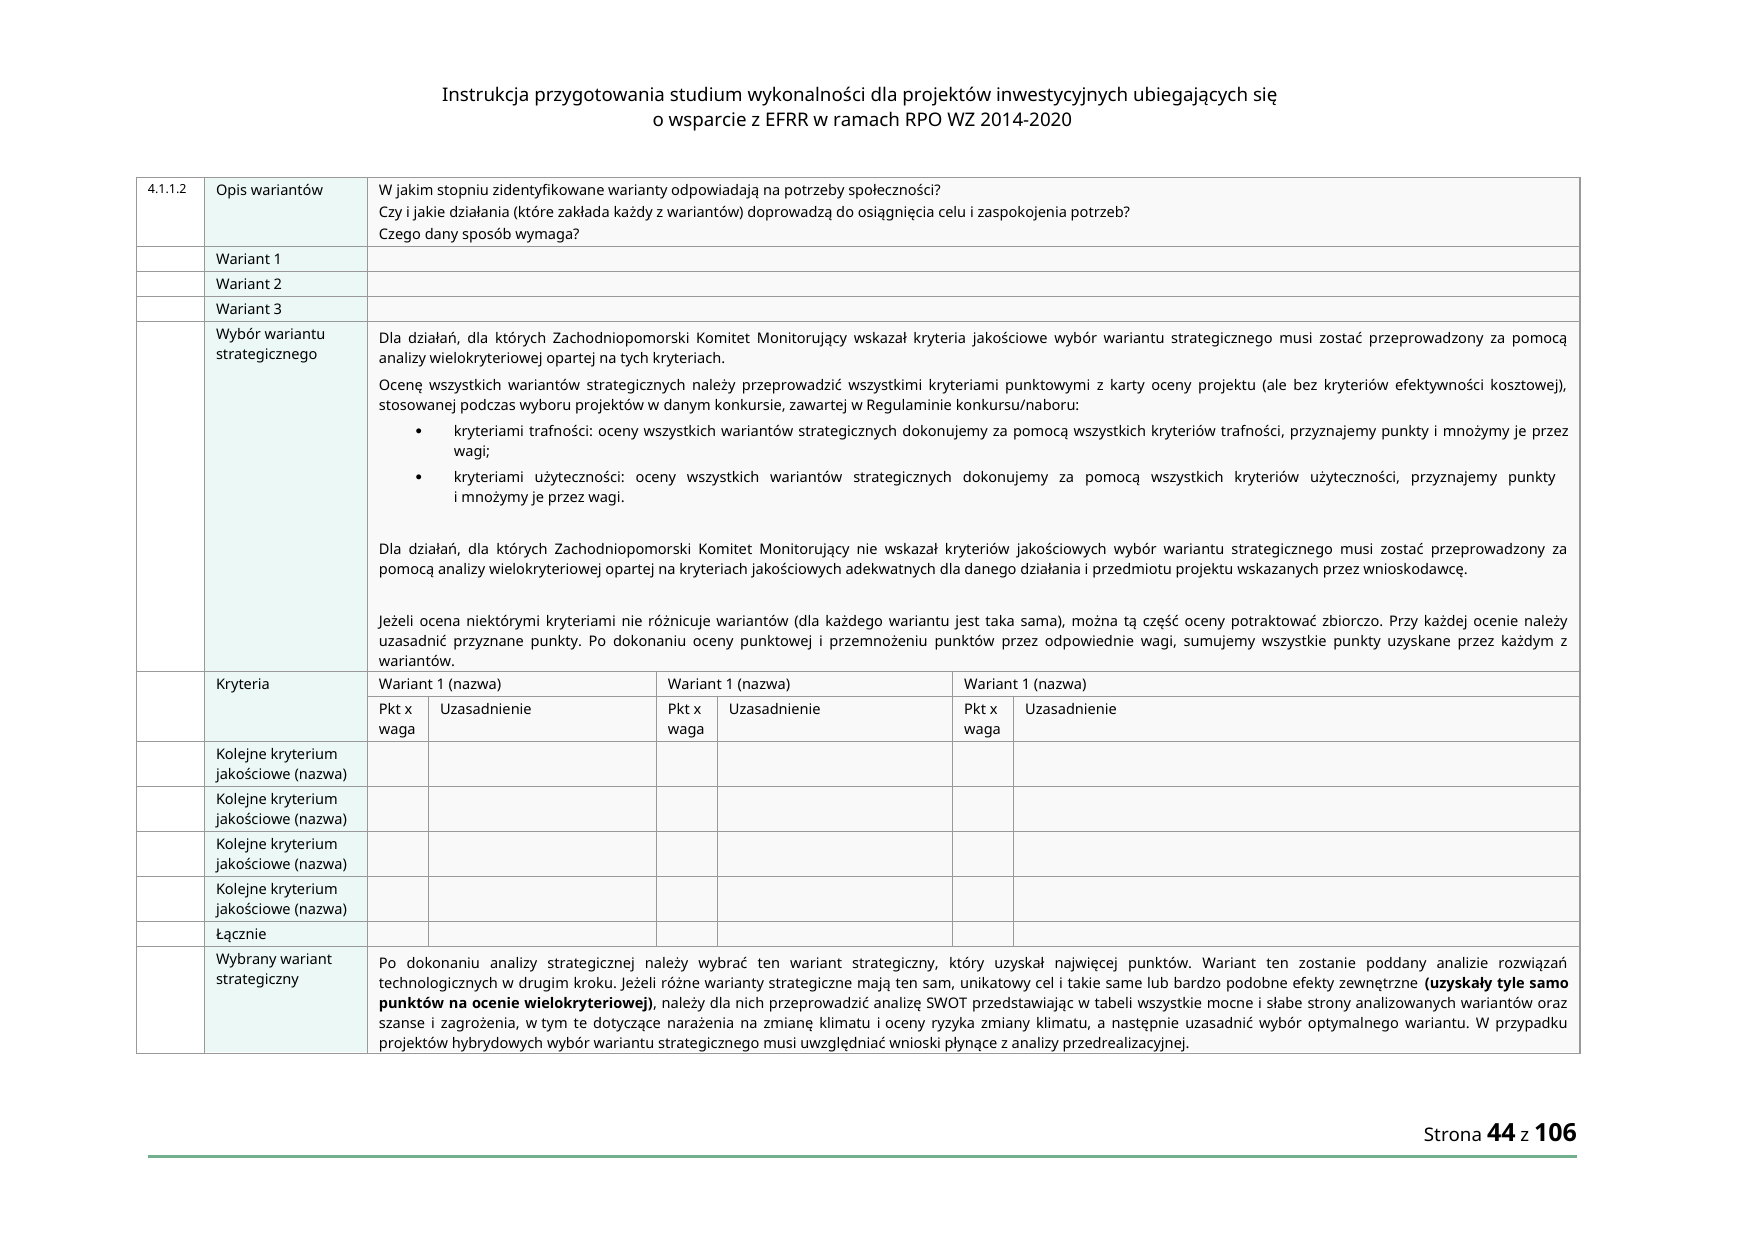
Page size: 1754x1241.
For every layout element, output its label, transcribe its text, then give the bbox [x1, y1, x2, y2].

table_cell Kryteria [205, 672, 367, 741]
table_cell [1014, 742, 1579, 786]
table_cell [137, 672, 204, 741]
table_cell [368, 922, 428, 946]
table_cell [368, 742, 428, 786]
table_cell [429, 742, 656, 786]
table_cell [953, 832, 1013, 876]
table_cell Wariant 1 (nazwa) [953, 672, 1579, 696]
table_cell Łącznie [205, 922, 367, 946]
table_cell [953, 787, 1013, 831]
table_cell [429, 832, 656, 876]
table_cell Kolejne kryterium jakościowe (nazwa) [205, 787, 367, 831]
table_cell [137, 922, 204, 946]
table_cell [137, 322, 204, 671]
table_cell [657, 922, 717, 946]
table_cell [137, 742, 204, 786]
table_cell [1014, 877, 1579, 921]
table_cell [368, 877, 428, 921]
table_cell Kolejne kryterium jakościowe (nazwa) [205, 832, 367, 876]
table_cell [657, 877, 717, 921]
table_cell Kolejne kryterium jakościowe (nazwa) [205, 877, 367, 921]
table_cell Dla działań, dla których Zachodniopomorski Komitet Monitorujący wskazał kryteria jakościowe wybór wariantu strategicznego musi zostać przeprowadzony za pomocą analizy wielokryteriowej opartej na tych kryteriach. Ocenę wszystkich wariantów strategicznych należy przeprowadzić wszystkimi kryteriami punktowymi z karty oceny projektu (ale bez kryteriów efektywności kosztowej), stosowanej podczas wyboru projektów w danym konkursie, zawartej w Regulaminie konkursu/naboru: kryteriami trafności: oceny wszystkich wariantów strategicznych dokonujemy za pomocą wszystkich kryteriów trafności, przyznajemy punkty i mnożymy je przez wagi; kryteriami użyteczności: oceny wszystkich wariantów strategicznych dokonujemy za pomocą wszystkich kryteriów użyteczności, przyznajemy punkty i mnożymy je przez wagi. Dla działań, dla których Zachodniopomorski Komitet Monitorujący nie wskazał kryteriów jakościowych wybór wariantu strategicznego musi zostać przeprowadzony za pomocą analizy wielokryteriowej opartej na kryteriach jakościowych adekwatnych dla danego działania i przedmiotu projektu wskazanych przez wnioskodawcę. Jeżeli ocena niektórymi kryteriami nie różnicuje wariantów (dla każdego wariantu jest taka sama), można tą część oceny potraktować zbiorczo. Przy każdej ocenie należy uzasadnić przyznane punkty. Po dokonaniu oceny punktowej i przemnożeniu punktów przez odpowiednie wagi, sumujemy wszystkie punkty uzyskane przez każdym z wariantów. [368, 322, 1579, 671]
table_cell Pkt x waga [953, 697, 1013, 741]
table_header Opis wariantów [205, 178, 367, 246]
table_cell [429, 787, 656, 831]
table_cell Wariant 2 [205, 272, 367, 296]
table_cell [718, 832, 952, 876]
table_cell Wybrany wariant strategiczny [205, 947, 367, 1052]
table_cell Pkt x waga [368, 697, 428, 741]
table_cell Wariant 1 [205, 247, 367, 271]
table_cell [137, 297, 204, 321]
table_cell Wariant 1 (nazwa) [368, 672, 656, 696]
table_cell Wariant 3 [205, 297, 367, 321]
table_cell [657, 742, 717, 786]
table_cell [953, 877, 1013, 921]
table_header W jakim stopniu zidentyfikowane warianty odpowiadają na potrzeby społeczności? Czy i jakie działania (które zakłada każdy z wariantów) doprowadzą do osiągnięcia celu i zaspokojenia potrzeb? Czego dany sposób wymaga? [368, 178, 1579, 246]
table_cell Po dokonaniu analizy strategicznej należy wybrać ten wariant strategiczny, który uzyskał najwięcej punktów. Wariant ten zostanie poddany analizie rozwiązań technologicznych w drugim kroku. Jeżeli różne warianty strategiczne mają ten sam, unikatowy cel i takie same lub bardzo podobne efekty zewnętrzne (uzyskały tyle samo punktów na ocenie wielokryteriowej), należy dla nich przeprowadzić analizę SWOT przedstawiając w tabeli wszystkie mocne i słabe strony analizowanych wariantów oraz szanse i zagrożenia, w tym te dotyczące narażenia na zmianę klimatu i oceny ryzyka zmiany klimatu, a następnie uzasadnić wybór optymalnego wariantu. W przypadku projektów hybrydowych wybór wariantu strategicznego musi uwzględniać wnioski płynące z analizy przedrealizacyjnej. [368, 947, 1579, 1052]
table_cell [1014, 922, 1579, 946]
table_cell [657, 832, 717, 876]
table_header 4.1.1.2 [137, 178, 204, 246]
table_cell [137, 247, 204, 271]
table_cell [1014, 832, 1579, 876]
table_cell Pkt x waga [657, 697, 717, 741]
table_cell [953, 742, 1013, 786]
table_cell Wybór wariantu strategicznego [205, 322, 367, 671]
table_cell [953, 922, 1013, 946]
table_cell [368, 247, 1579, 271]
table_cell [429, 922, 656, 946]
table_cell [718, 787, 952, 831]
table_cell [718, 922, 952, 946]
table_cell [429, 877, 656, 921]
table_cell Uzasadnienie [718, 697, 952, 741]
table_cell [137, 947, 204, 1052]
table_cell [137, 832, 204, 876]
table_cell [137, 272, 204, 296]
table_cell Uzasadnienie [429, 697, 656, 741]
table_cell [137, 787, 204, 831]
table_cell [368, 272, 1579, 296]
table_cell Wariant 1 (nazwa) [657, 672, 952, 696]
table_cell [1014, 787, 1579, 831]
table_cell [368, 832, 428, 876]
table_cell [368, 787, 428, 831]
table_cell [368, 297, 1579, 321]
table_cell [718, 877, 952, 921]
table_cell [137, 877, 204, 921]
table_cell Uzasadnienie [1014, 697, 1579, 741]
table_cell [718, 742, 952, 786]
table_cell Kolejne kryterium jakościowe (nazwa) [205, 742, 367, 786]
table_cell [657, 787, 717, 831]
